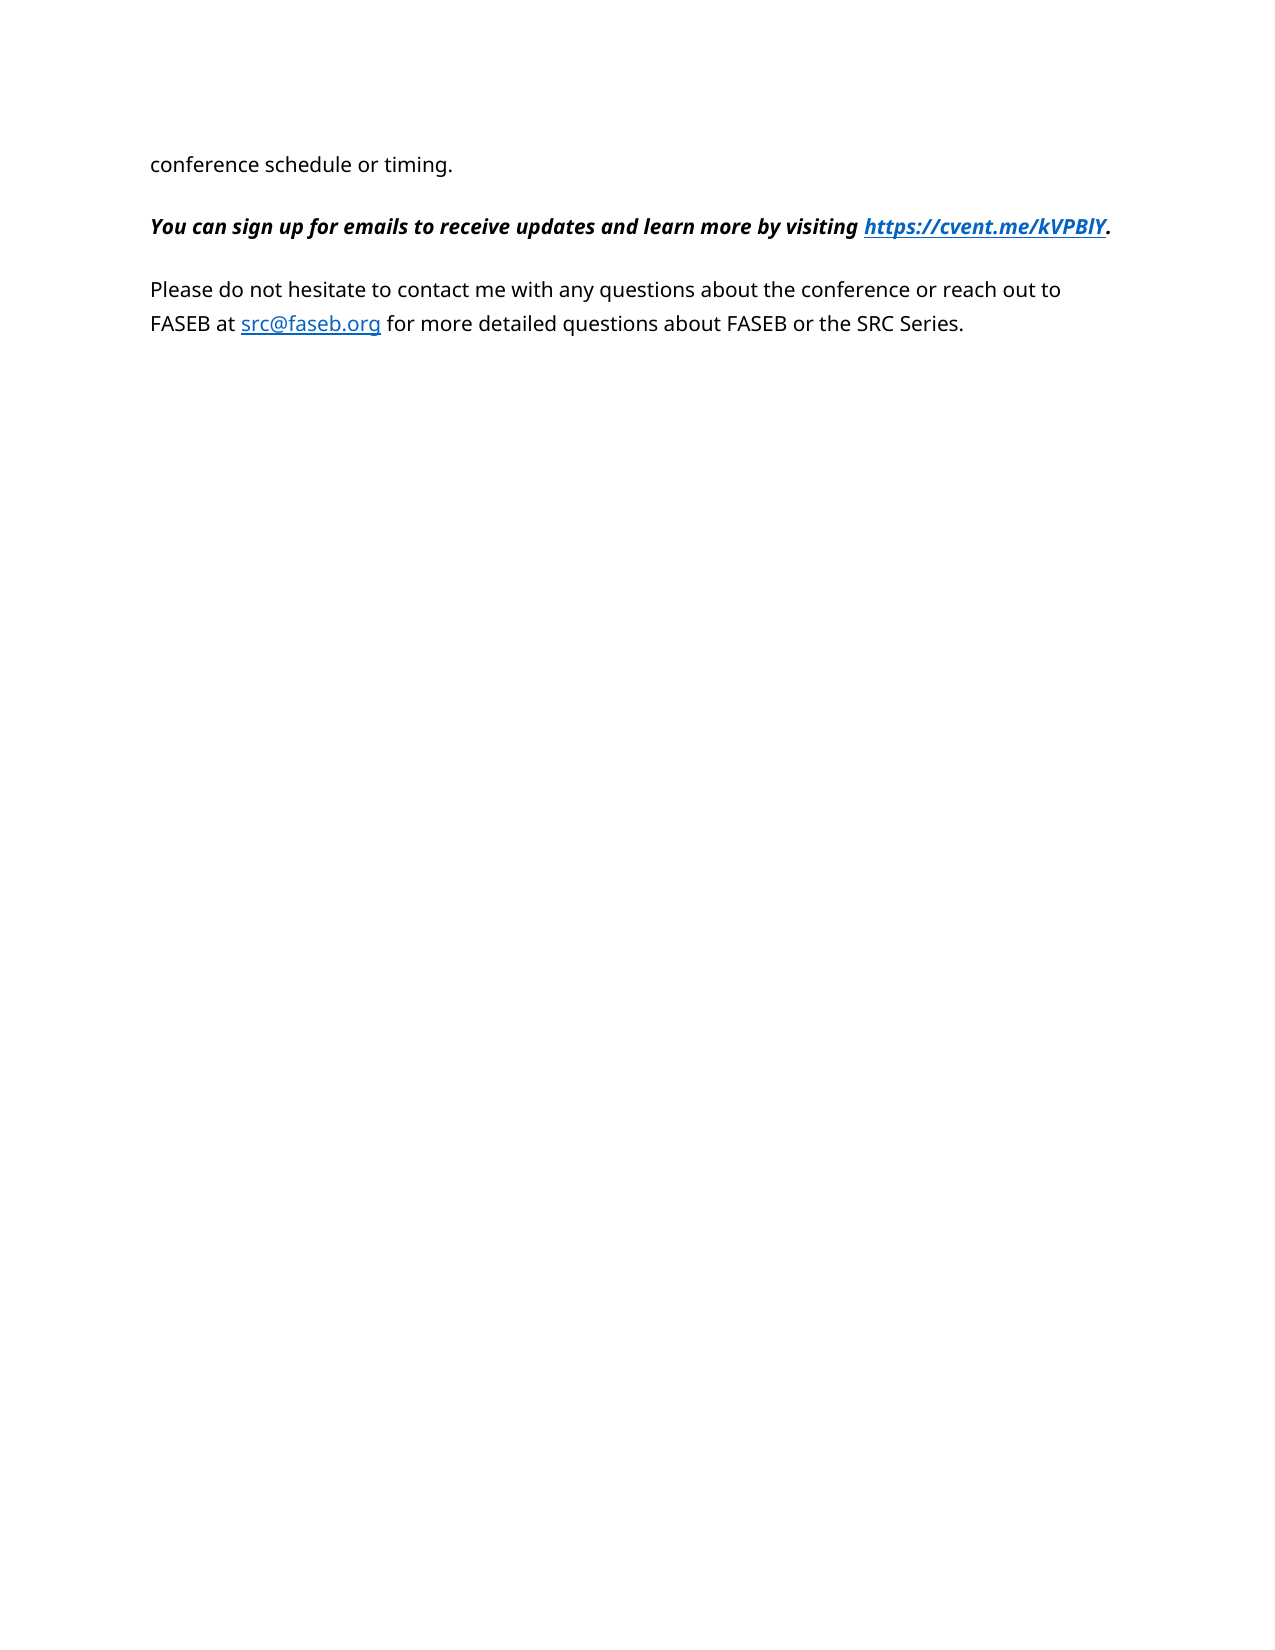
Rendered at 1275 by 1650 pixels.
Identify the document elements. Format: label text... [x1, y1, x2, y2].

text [150, 150, 1125, 178]
text You can sign up for emails to receive updates and learn more by visiting https://cvent.me/kVPBlY. [150, 212, 1125, 241]
text Please do not hesitate to contact me with any questions about the conference or reach out to FASEB at src@faseb.org for more detailed questions about FASEB or the SRC Series. [150, 275, 1125, 337]
